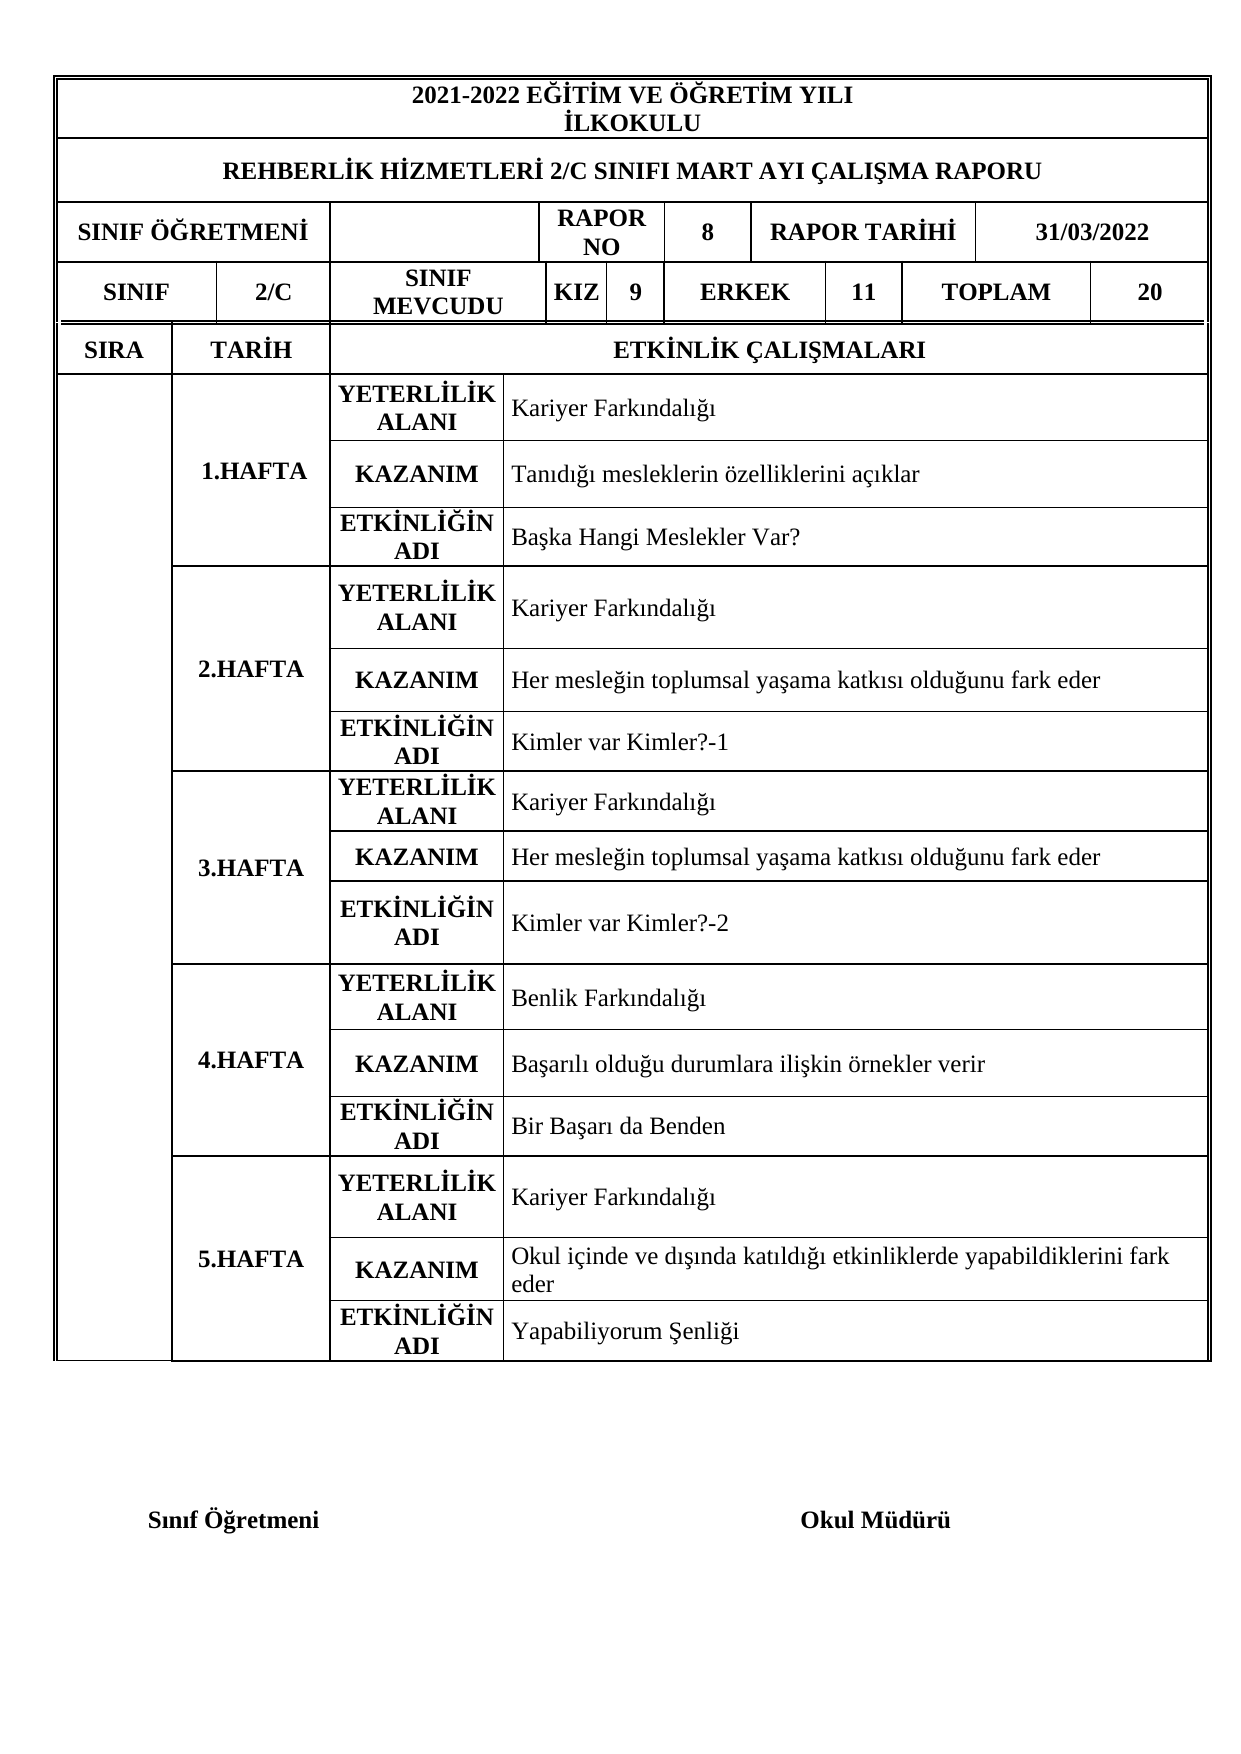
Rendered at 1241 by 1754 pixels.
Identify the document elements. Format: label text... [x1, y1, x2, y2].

table_cell ETKİNLİĞİN ADI [331, 712, 503, 770]
table_cell Yapabiliyorum Şenliği [504, 1301, 1207, 1359]
table_cell Bir Başarı da Benden [504, 1097, 1207, 1154]
table_cell ERKEK [665, 263, 825, 320]
table_cell KAZANIM [331, 1030, 503, 1096]
table_cell ETKİNLİK ÇALIŞMALARI [331, 320, 1209, 373]
table_cell 3.HAFTA [173, 772, 329, 963]
table_cell YETERLİLİK ALANI [331, 1157, 503, 1237]
table_cell REHBERLİK HİZMETLERİ 2/C SINIFI MART AYI ÇALIŞMA RAPORU [58, 139, 1207, 201]
table_cell 2.HAFTA [173, 567, 329, 770]
table_cell KAZANIM [331, 649, 503, 711]
table_cell Kimler var Kimler?-2 [504, 882, 1207, 963]
table_header 2021-2022 EĞİTİM VE ÖĞRETİM YILI İLKOKULU [58, 80, 1207, 137]
table_cell Her mesleğin toplumsal yaşama katkısı olduğunu fark eder [504, 649, 1207, 711]
table_cell KAZANIM [331, 832, 503, 880]
table_cell Başka Hangi Meslekler Var? [504, 508, 1207, 565]
table_cell 11 [826, 263, 901, 320]
table_cell 8 [665, 203, 750, 261]
table_cell Kariyer Farkındalığı [504, 772, 1207, 830]
table_cell ETKİNLİĞİN ADI [331, 1301, 503, 1359]
table_cell KAZANIM [331, 441, 503, 507]
table_cell Benlik Farkındalığı [504, 965, 1207, 1029]
table_cell Kariyer Farkındalığı [504, 567, 1207, 647]
table_cell 1.HAFTA [173, 375, 329, 565]
table_cell 5.HAFTA [173, 1157, 329, 1359]
table_cell SINIF MEVCUDU [331, 263, 545, 320]
table_cell SINIF ÖĞRETMENİ [58, 203, 329, 261]
table_cell RAPOR NO [540, 203, 664, 261]
table_cell 2/C [217, 263, 329, 320]
table_cell ETKİNLİĞİN ADI [331, 882, 503, 963]
table_cell KIZ [547, 263, 606, 320]
table_cell YETERLİLİK ALANI [331, 965, 503, 1029]
table_cell Her mesleğin toplumsal yaşama katkısı olduğunu fark eder [504, 832, 1207, 880]
table_cell SINIF [58, 263, 216, 320]
table_cell SIRA [56, 320, 171, 373]
table_cell TARİH [173, 325, 329, 373]
table_cell Tanıdığı mesleklerin özelliklerini açıklar [504, 441, 1207, 507]
table_cell Kariyer Farkındalığı [504, 1157, 1207, 1237]
table_cell RAPOR TARİHİ [752, 203, 975, 261]
table_cell 20 [1091, 263, 1207, 320]
table_cell ETKİNLİĞİN ADI [331, 1097, 503, 1154]
table_cell YETERLİLİK ALANI [331, 772, 503, 830]
table_cell ETKİNLİĞİN ADI [331, 508, 503, 565]
table_cell YETERLİLİK ALANI [331, 375, 503, 440]
table_cell Kariyer Farkındalığı [504, 375, 1207, 440]
table_cell Başarılı olduğu durumlara ilişkin örnekler verir [504, 1030, 1207, 1096]
table_cell TOPLAM [903, 263, 1090, 320]
table_cell [58, 375, 171, 1359]
table_cell KAZANIM [331, 1238, 503, 1300]
table_cell Kimler var Kimler?-1 [504, 712, 1207, 770]
table_cell YETERLİLİK ALANI [331, 567, 503, 647]
table_cell [331, 203, 538, 261]
text Sınıf Öğretmeni Okul Müdürü [148, 1505, 1093, 1563]
table_cell Okul içinde ve dışında katıldığı etkinliklerde yapabildiklerini fark eder [504, 1238, 1207, 1300]
table_cell 9 [607, 263, 663, 320]
table_cell 4.HAFTA [173, 965, 329, 1154]
table_cell 31/03/2022 [976, 203, 1207, 261]
